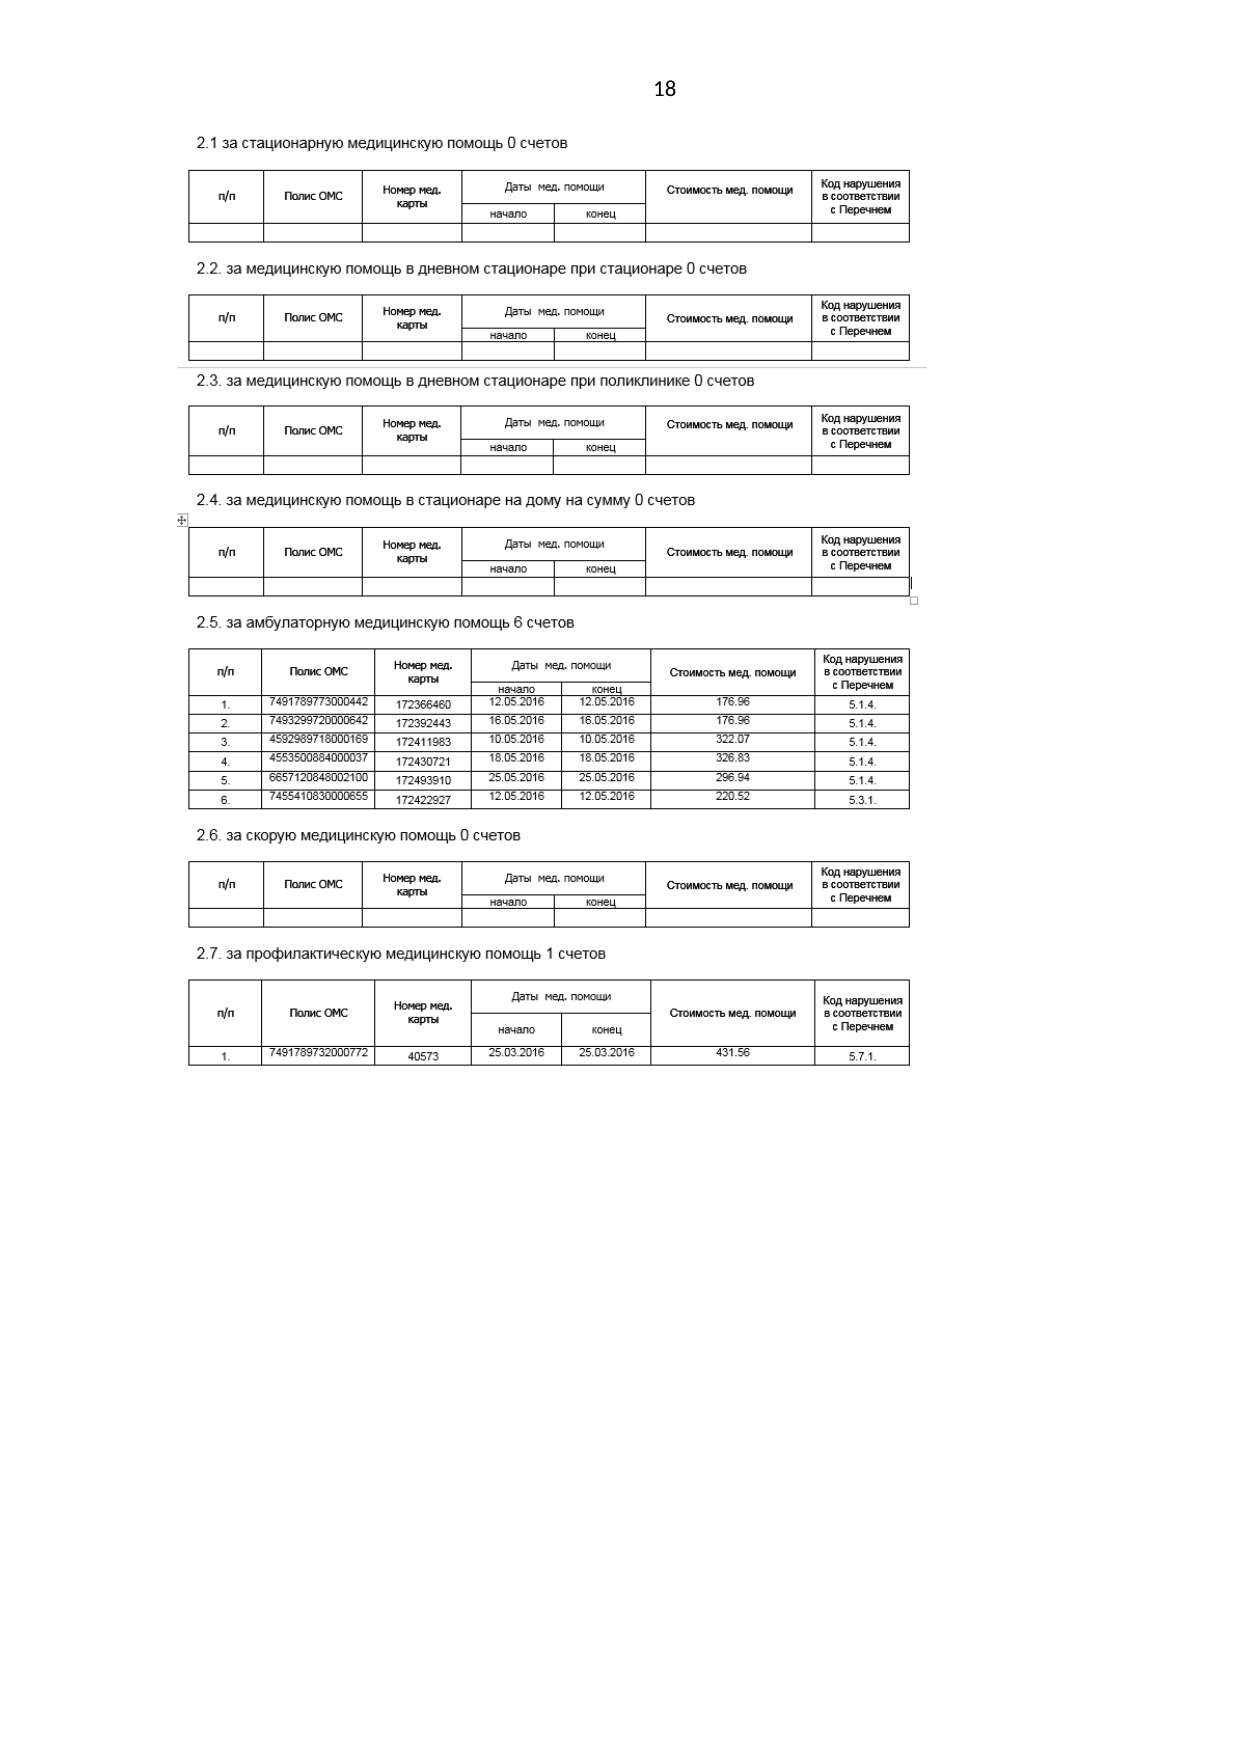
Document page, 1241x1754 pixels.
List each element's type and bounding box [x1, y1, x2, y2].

picture [177, 129, 928, 1080]
